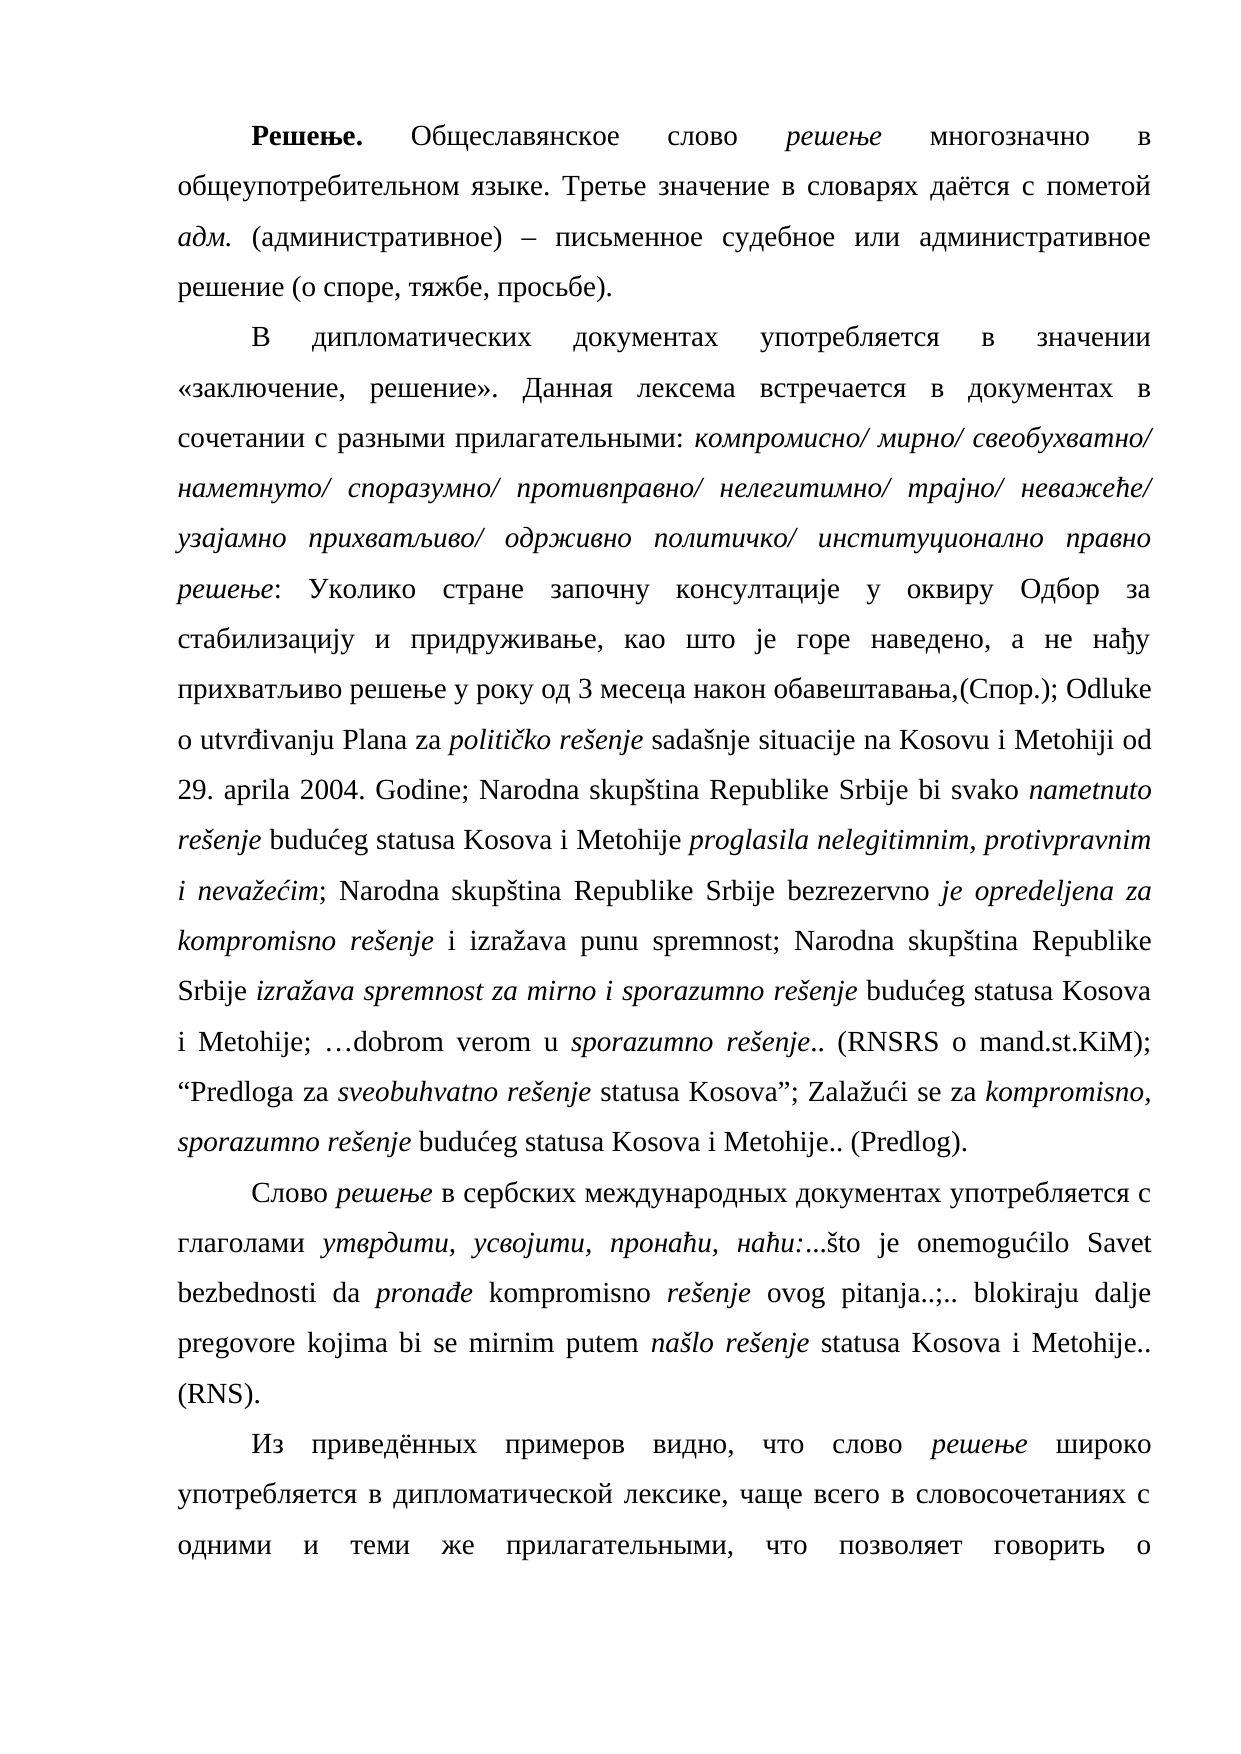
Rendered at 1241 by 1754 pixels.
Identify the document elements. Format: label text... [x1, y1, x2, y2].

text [177, 1426, 1152, 1560]
text Слово решење в сербских международных документах употребляется с глаголами утврдити, усвоjити, пронаћи, наћи:...što je onemogućilo Savet bezbednosti da pronađe kompromisno rešenje ovog pitanja..;.. blokiraju dalje pregovore kojima bi se mirnim putem našlo rešenje statusa Kosova i Metohije.. (RNS). [177, 1175, 1152, 1409]
text Решење. Общеславянское слово решење многозначно в общеупотребительном языке. Третье значение в словарях даётся с пометой адм. (административное) – письменное судебное или административное решение (о споре, тяжбе, просьбе). [177, 118, 1152, 303]
text В дипломатических документах употребляется в значении «заключение, решение». Данная лексема встречается в документах в сочетании с разными прилагательными: компромисно/ мирно/ свеобухватно/ наметнуто/ споразумно/ противправно/ нелегитимно/ траjно/ неважеће/ узаjамно прихватљиво/ одрживно политичко/ институционално правно решење: Уколико стране започну консултације у оквиру Одбор за стабилизацију и придруживање, као што је горе наведено, а не нађу прихватљиво решење у року од 3 месеца након обавештавања,(Спор.); Odluke o utvrđivanju Plana za političko rešenje sadašnje situacije na Kosovu i Metohiji od 29. aprila 2004. Godine; Narodna skupština Republike Srbije bi svako nametnuto rešenje budućeg statusa Kosova i Metohije proglasila nelegitimnim, protivpravnim i nevažećim; Narodna skupština Republike Srbije bezrezervno je opredeljena za kompromisno rešenje i izražava punu spremnost; Narodna skupština Republike Srbije izražava spremnost za mirno i sporazumno rešenje budućeg statusa Kosova i Metohije; …dobrom verom u sporazumno rešenje.. (RNSRS o mand.st.KiM); “Predloga za sveobuhvatno rešenje statusa Kosova”; Zalažući se za kompromisno, sporazumno rešenje budućeg statusa Kosova i Metohije.. (Predlog). [177, 319, 1152, 1158]
